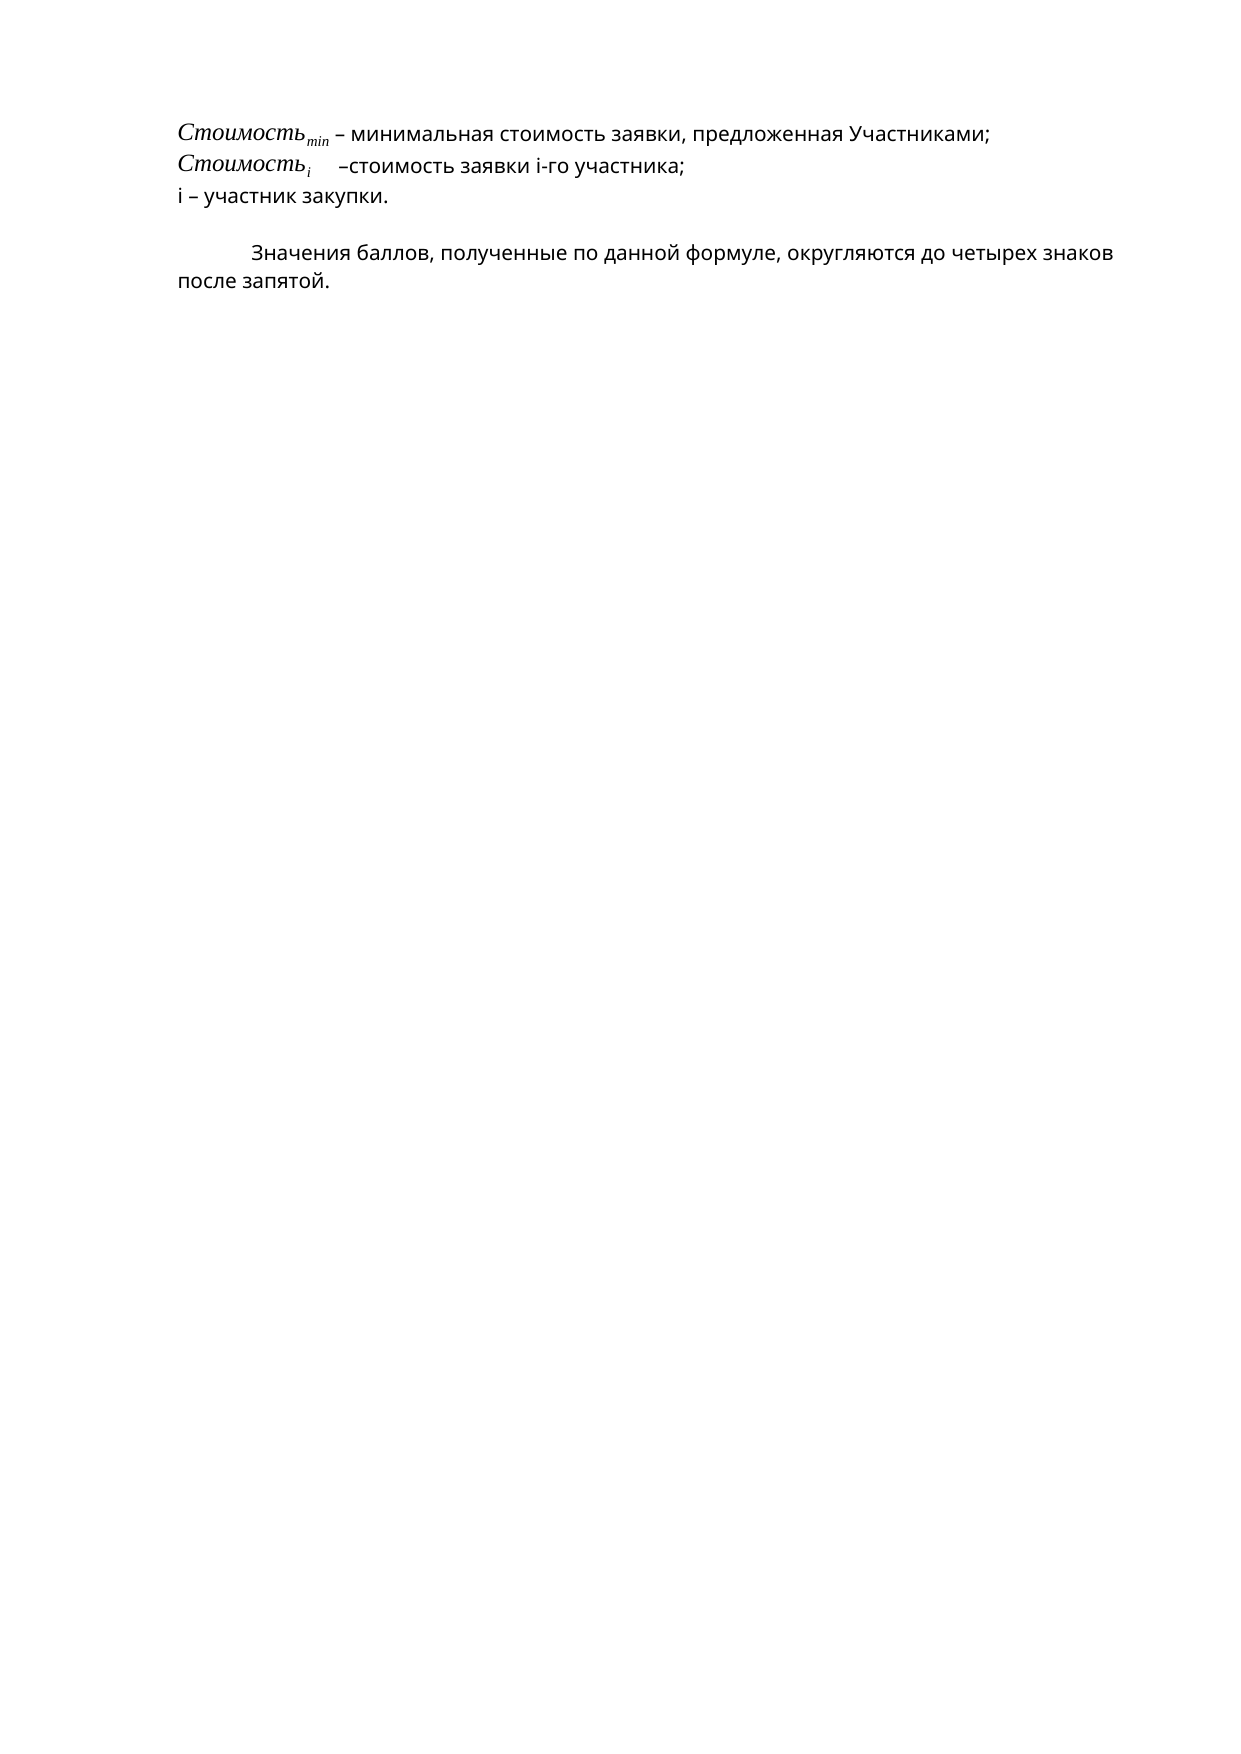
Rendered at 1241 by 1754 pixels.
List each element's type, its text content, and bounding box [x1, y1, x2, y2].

text i – участник закупки. [177, 181, 1152, 209]
text –стоимость заявки i-го участника; [177, 149, 1152, 181]
text – минимальная стоимость заявки, предложенная Участниками; [177, 118, 1152, 149]
text Значения баллов, полученные по данной формуле, округляются до четырех знаков после запятой. [177, 238, 1152, 294]
